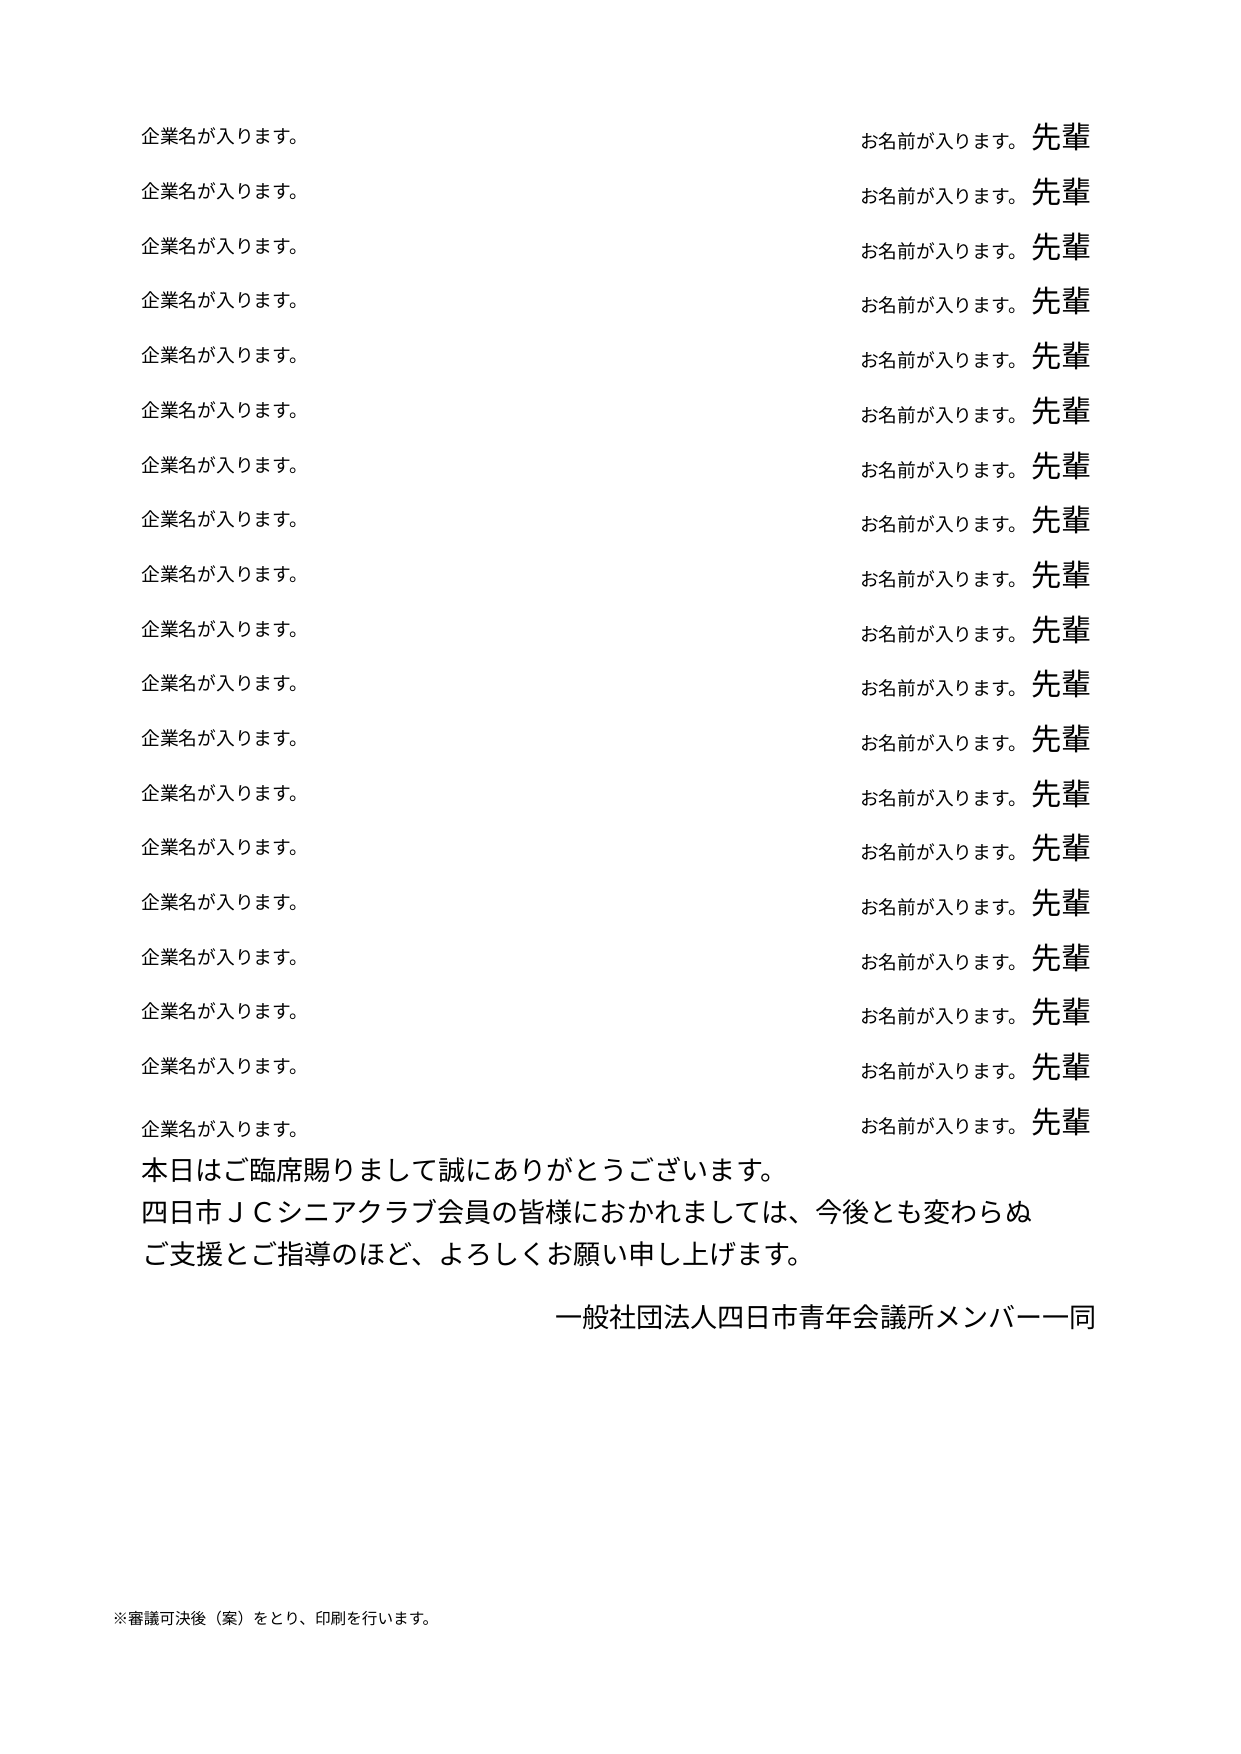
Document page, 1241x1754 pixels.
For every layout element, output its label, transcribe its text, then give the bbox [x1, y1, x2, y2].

table_cell 企業名が入ります。 [141, 1094, 860, 1148]
table_cell お名前が入ります。 先輩 [860, 1094, 1117, 1148]
table_cell お名前が入ります。 先輩 [860, 438, 1117, 492]
table_cell 企業名が入ります。 [141, 602, 860, 656]
table_cell 企業名が入ります。 [141, 383, 860, 438]
table_cell お名前が入ります。 先輩 [860, 110, 1117, 164]
table_cell お名前が入ります。 先輩 [860, 274, 1117, 328]
table_cell お名前が入ります。 先輩 [860, 930, 1117, 984]
table_cell お名前が入ります。 先輩 [860, 820, 1117, 875]
table_cell お名前が入ります。 先輩 [860, 656, 1117, 711]
table_cell お名前が入ります。 先輩 [860, 1039, 1117, 1094]
table_cell 企業名が入ります。 [141, 875, 860, 930]
table_cell 企業名が入ります。 [141, 328, 860, 383]
table_cell お名前が入ります。 先輩 [860, 875, 1117, 930]
table_cell 企業名が入ります。 [141, 492, 860, 547]
table_cell 企業名が入ります。 [141, 438, 860, 492]
text 一般社団法人四日市青年会議所メンバー一同 [546, 1296, 1096, 1335]
table_cell お名前が入ります。 先輩 [860, 547, 1117, 602]
table_cell お名前が入ります。 先輩 [860, 602, 1117, 656]
table_cell お名前が入ります。 先輩 [860, 766, 1117, 820]
table_cell お名前が入ります。 先輩 [860, 164, 1117, 219]
table_cell 企業名が入ります。 [141, 1039, 860, 1094]
table_cell 企業名が入ります。 [141, 110, 860, 164]
table_cell 企業名が入ります。 [141, 766, 860, 820]
table_cell お名前が入ります。 先輩 [860, 985, 1117, 1039]
table_cell お名前が入ります。 先輩 [860, 219, 1117, 273]
table_cell 企業名が入ります。 [141, 820, 860, 875]
table_cell 企業名が入ります。 [141, 219, 860, 273]
text 四日市ＪＣシニアクラブ会員の皆様におかれましては、今後とも変わらぬご支援とご指導のほど、よろしくお願い申し上げます。 [141, 1191, 1050, 1272]
table_cell 企業名が入ります。 [141, 711, 860, 766]
table_cell 企業名が入ります。 [141, 164, 860, 219]
table_cell 企業名が入ります。 [141, 656, 860, 711]
table_cell お名前が入ります。 先輩 [860, 328, 1117, 383]
table_cell 企業名が入ります。 [141, 547, 860, 602]
table_cell お名前が入ります。 先輩 [860, 492, 1117, 547]
table_cell お名前が入ります。 先輩 [860, 711, 1117, 766]
table_cell 企業名が入ります。 [141, 274, 860, 328]
text 本日はご臨席賜りまして誠にありがとうございます。 [141, 1148, 1050, 1188]
table_cell お名前が入ります。 先輩 [860, 383, 1117, 438]
table_cell 企業名が入ります。 [141, 985, 860, 1039]
table_cell 企業名が入ります。 [141, 930, 860, 984]
